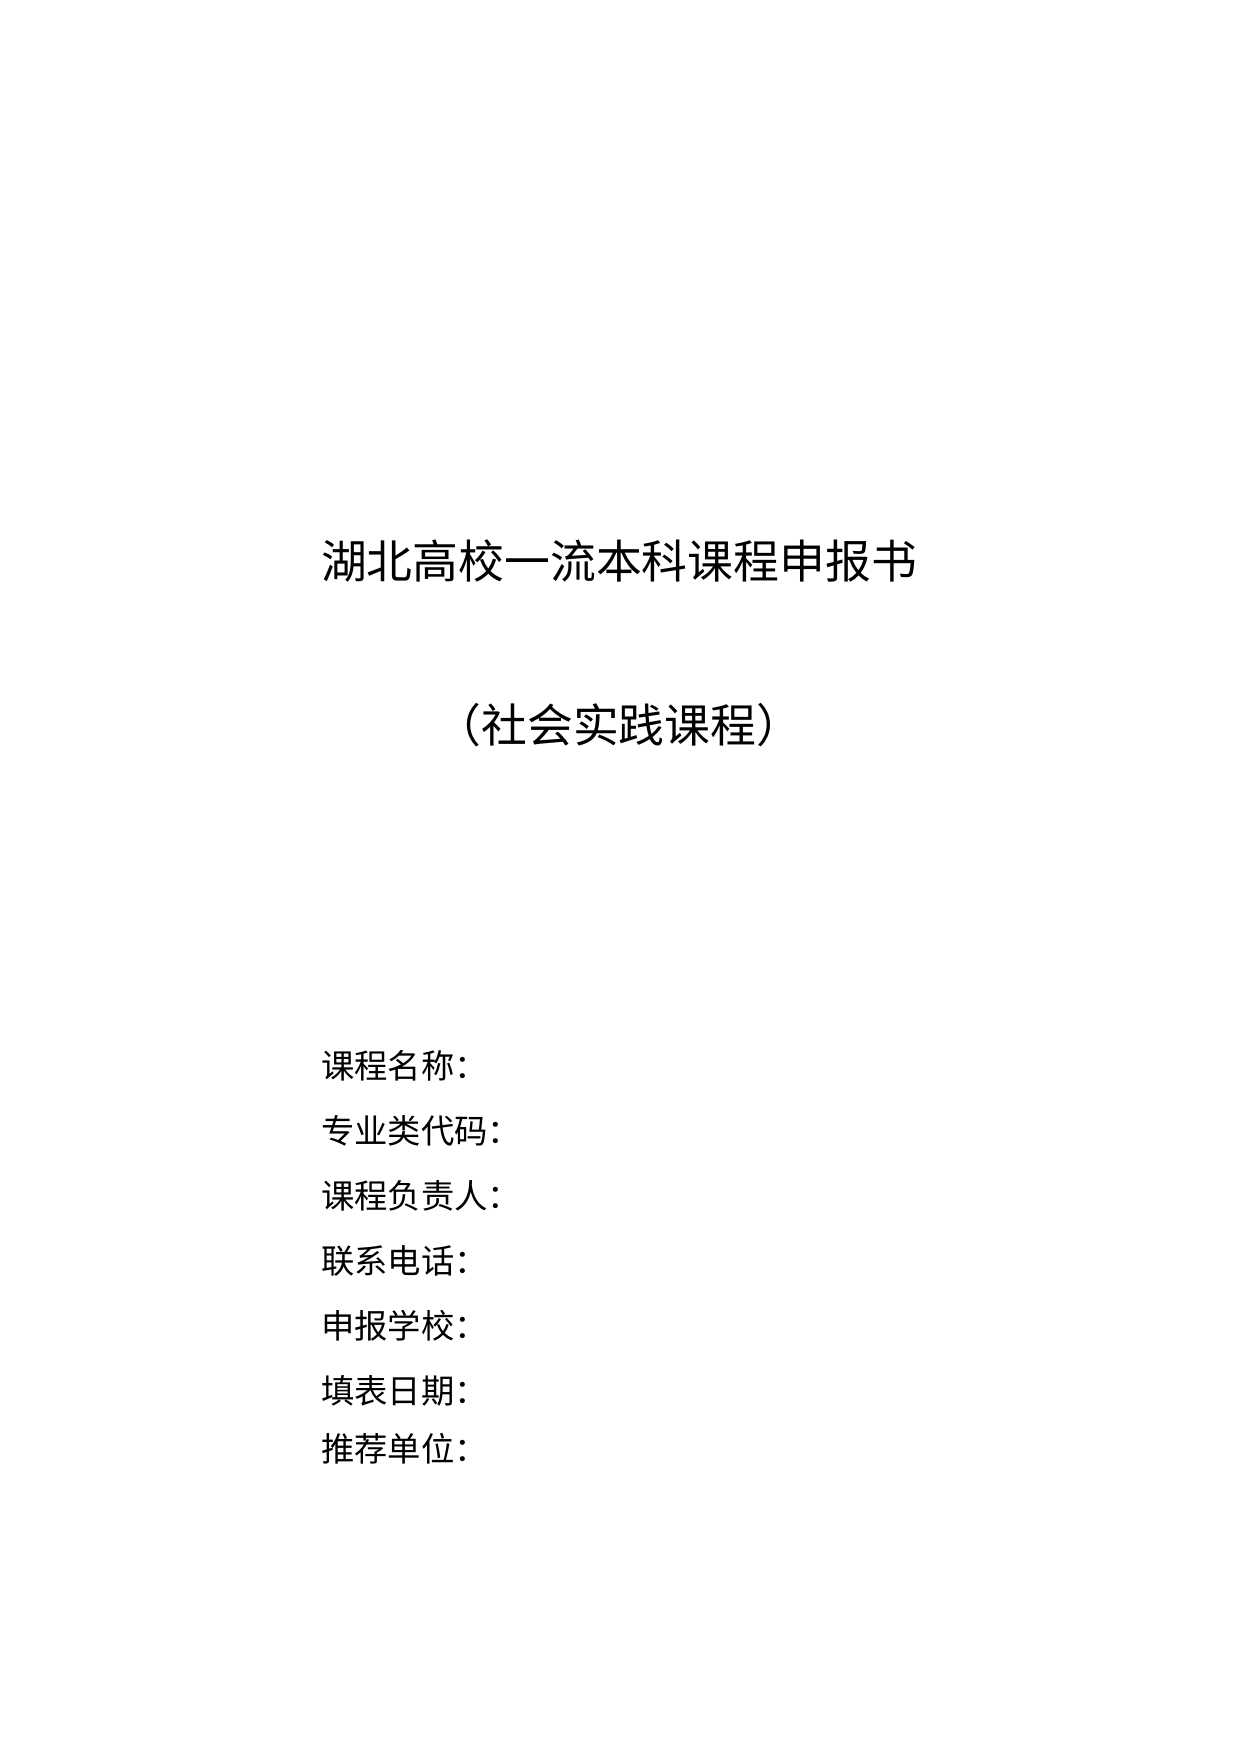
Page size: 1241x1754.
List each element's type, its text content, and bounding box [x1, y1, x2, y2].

text 专业类代码： [187, 1096, 1050, 1161]
text 推荐单位： [187, 1415, 1053, 1473]
text 申报学校： [187, 1291, 1050, 1356]
text 课程负责人： [187, 1161, 1050, 1226]
text 联系电话： [187, 1226, 1050, 1291]
text 湖北高校一流本科课程申报书 [187, 510, 1050, 608]
text 课程名称： [187, 1031, 1050, 1096]
text 填表日期： [187, 1356, 1053, 1415]
text （社会实践课程） [187, 674, 1050, 771]
